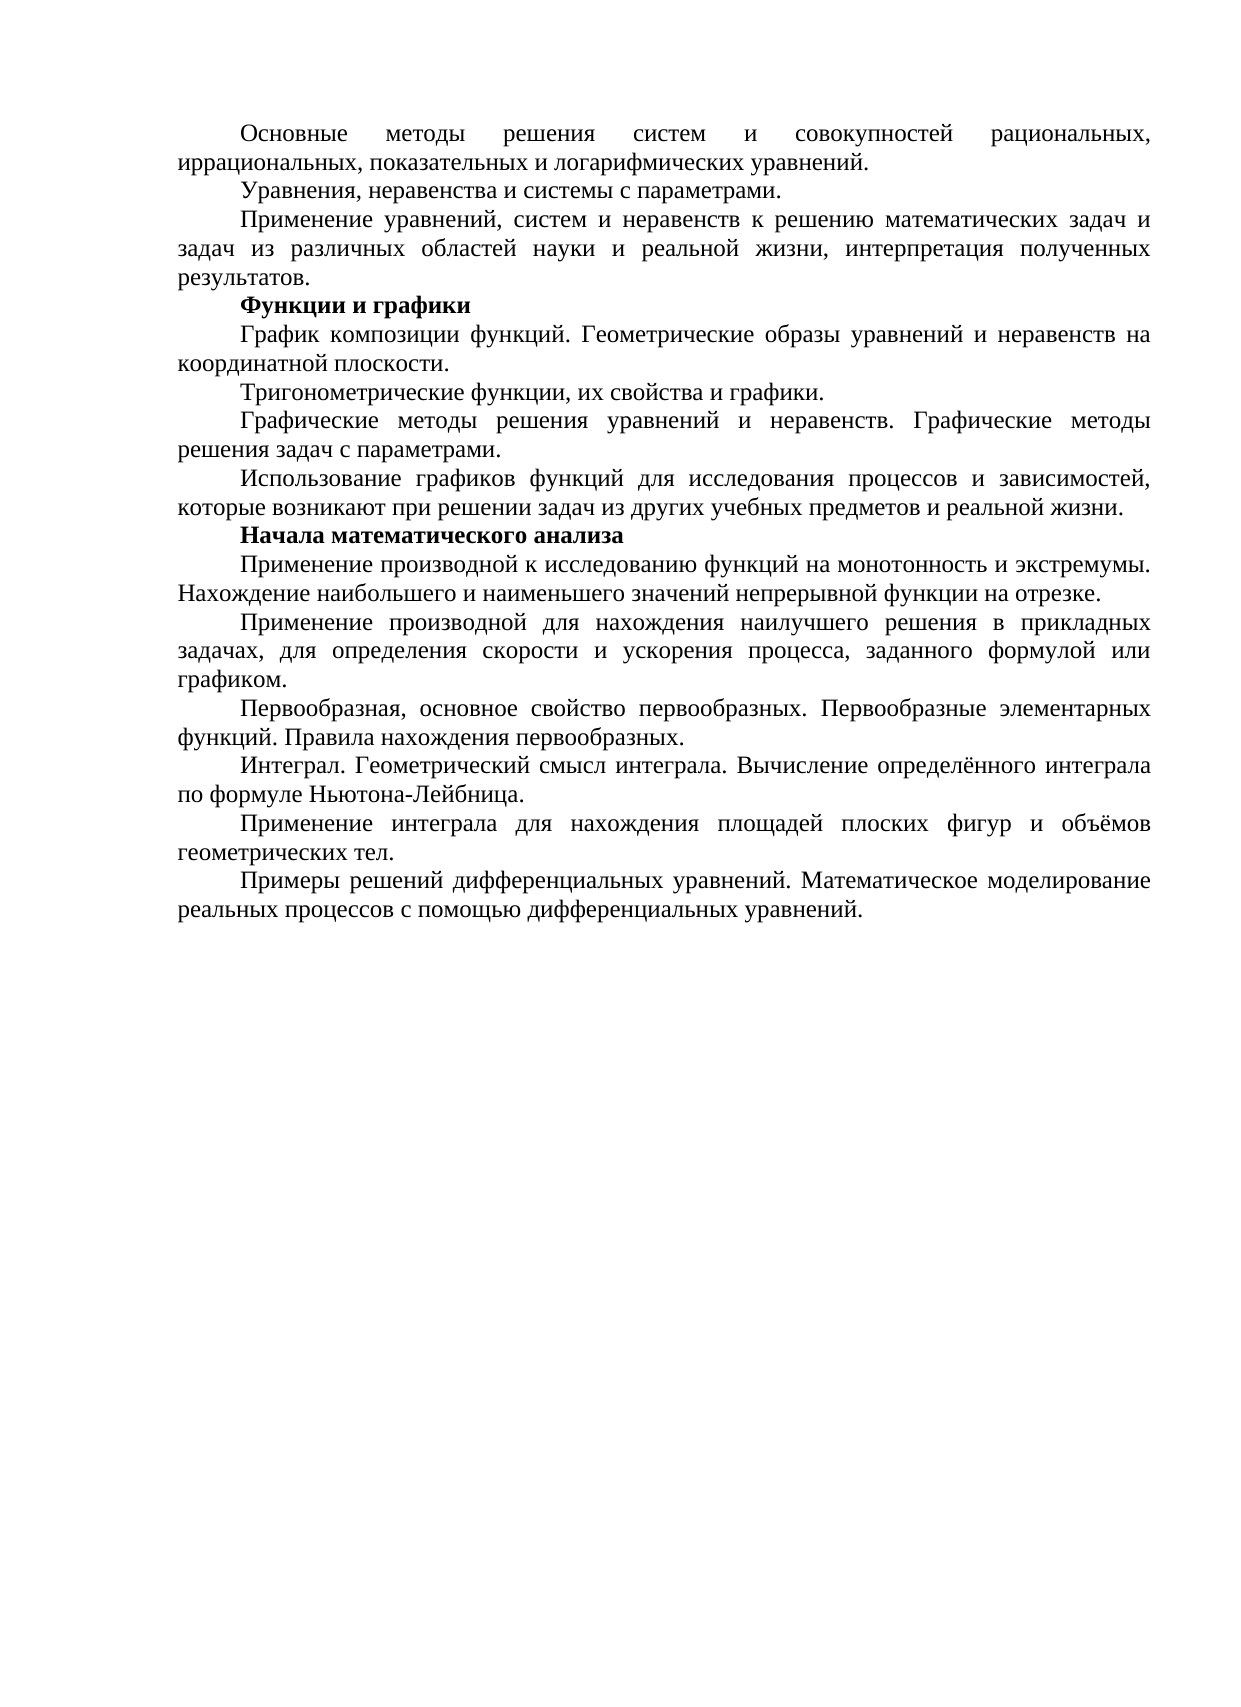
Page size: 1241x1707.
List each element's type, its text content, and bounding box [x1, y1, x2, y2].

text Начала математического анализа [177, 521, 1152, 549]
text Интеграл. Геометрический смысл интеграла. Вычисление определённого интеграла по формуле Ньютона-Лейбница. [177, 751, 1152, 808]
text Тригонометрические функции, их свойства и графики. [177, 377, 1152, 406]
text Графические методы решения уравнений и неравенств. Графические методы решения задач с параметрами. [177, 406, 1152, 463]
text Основные методы решения систем и совокупностей рациональных, иррациональных, показательных и логарифмических уравнений. [177, 118, 1152, 176]
text Использование графиков функций для исследования процессов и зависимостей, которые возникают при решении задач из других учебных предметов и реальной жизни. [177, 463, 1152, 521]
text Применение уравнений, систем и неравенств к решению математических задач и задач из различных областей науки и реальной жизни, интерпретация полученных результатов. [177, 204, 1152, 291]
text Функции и графики [177, 291, 1152, 319]
text Применение производной к исследованию функций на монотонность и экстремумы. Нахождение наибольшего и наименьшего значений непрерывной функции на отрезке. [177, 549, 1152, 607]
text Первообразная, основное свойство первообразных. Первообразные элементарных функций. Правила нахождения первообразных. [177, 693, 1152, 751]
text Применение интеграла для нахождения площадей плоских фигур и объёмов геометрических тел. [177, 808, 1152, 866]
text График композиции функций. Геометрические образы уравнений и неравенств на координатной плоскости. [177, 319, 1152, 377]
text Применение производной для нахождения наилучшего решения в прикладных задачах, для определения скорости и ускорения процесса, заданного формулой или графиком. [177, 607, 1152, 693]
text Примеры решений дифференциальных уравнений. Математическое моделирование реальных процессов с помощью дифференциальных уравнений. [177, 866, 1152, 923]
text Уравнения, неравенства и системы с параметрами. [177, 176, 1152, 204]
